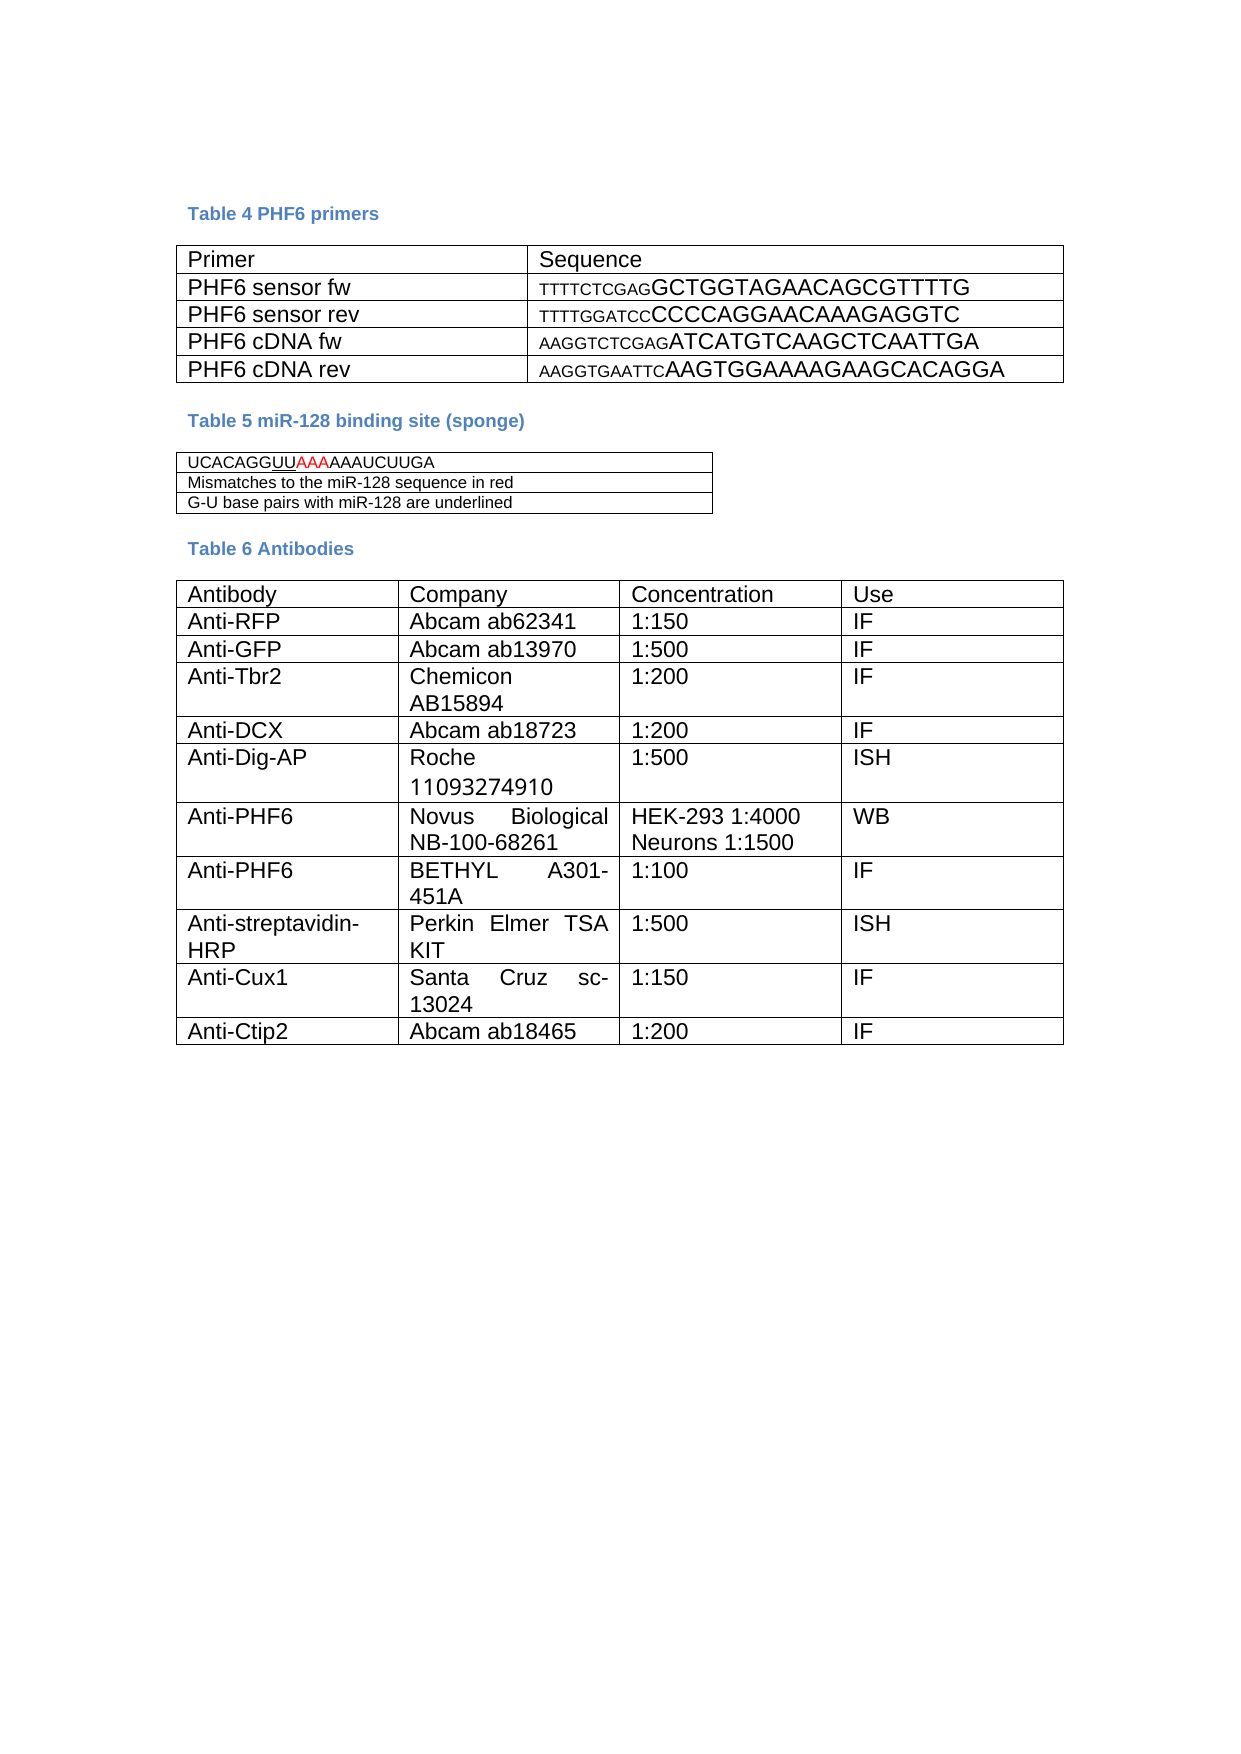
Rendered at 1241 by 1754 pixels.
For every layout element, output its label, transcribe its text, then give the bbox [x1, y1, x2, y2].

table_cell IF [842, 964, 1063, 1017]
table_cell AAGGTCTCGAGATCATGTCAAGCTCAATTGA [528, 328, 1063, 355]
table_cell PHF6 cDNA fw [177, 328, 527, 355]
table_cell Novus Biological NB-100-68261 [399, 803, 619, 856]
table_cell IF [842, 717, 1063, 743]
table_cell PHF6 sensor fw [177, 274, 527, 300]
table_cell IF [842, 857, 1063, 909]
table_cell IF [842, 608, 1063, 635]
table_cell 1:200 [620, 1018, 841, 1044]
table_cell TTTTCTCGAGGCTGGTAGAACAGCGTTTTG [528, 274, 1063, 300]
table_cell 1:200 [620, 663, 841, 716]
table_cell AAGGTGAATTCAAGTGGAAAAGAAGCACAGGA [528, 356, 1063, 382]
table_cell Anti-Tbr2 [177, 663, 398, 716]
table_header Concentration [620, 581, 841, 607]
table_cell PHF6 sensor rev [177, 301, 527, 327]
table_cell Anti-Ctip2 [177, 1018, 398, 1044]
table_cell 1:500 [620, 636, 841, 662]
table_cell Abcam ab18723 [399, 717, 619, 743]
table_cell G-U base pairs with miR-128 are underlined [177, 493, 712, 512]
table_cell WB [842, 803, 1063, 856]
table_header Sequence [528, 246, 1063, 272]
table_cell BETHYL A301-451A [399, 857, 619, 909]
table_cell Abcam ab62341 [399, 608, 619, 635]
table_cell 1:150 [620, 964, 841, 1017]
table_cell ISH [842, 910, 1063, 963]
table_header UCACAGGUUAAAAAAUCUUGA [177, 453, 712, 472]
table_cell Anti-Dig-AP [177, 744, 398, 802]
table_cell Chemicon AB15894 [399, 663, 619, 716]
table_header Company [399, 581, 619, 607]
text Table 5 miR-128 binding site (sponge) [187, 409, 1053, 431]
table_cell Anti-DCX [177, 717, 398, 743]
text Table 4 PHF6 primers [187, 203, 1053, 224]
table_cell 1:150 [620, 608, 841, 635]
table_cell Mismatches to the miR-128 sequence in red [177, 473, 712, 492]
table_header Use [842, 581, 1063, 607]
table_cell 1:200 [620, 717, 841, 743]
table_cell Santa Cruz sc-13024 [399, 964, 619, 1017]
table_cell 1:500 [620, 910, 841, 963]
table_header Antibody [177, 581, 398, 607]
text Table 6 Antibodies [187, 537, 1053, 559]
table_cell Anti-GFP [177, 636, 398, 662]
table_cell IF [842, 1018, 1063, 1044]
table_cell Perkin Elmer TSA KIT [399, 910, 619, 963]
table_cell ISH [842, 744, 1063, 802]
table_cell Abcam ab18465 [399, 1018, 619, 1044]
table_cell PHF6 cDNA rev [177, 356, 527, 382]
table_cell Anti-Cux1 [177, 964, 398, 1017]
table_header Primer [177, 246, 527, 272]
table_cell 1:100 [620, 857, 841, 909]
table_cell 1:500 [620, 744, 841, 802]
table_cell Anti-PHF6 [177, 803, 398, 856]
table_cell Anti-PHF6 [177, 857, 398, 909]
table_cell IF [842, 636, 1063, 662]
table_cell Abcam ab13970 [399, 636, 619, 662]
table_cell Anti-RFP [177, 608, 398, 635]
table_cell Roche 11093274910 [399, 744, 619, 802]
table_cell IF [842, 663, 1063, 716]
table_cell Anti-streptavidin-HRP [177, 910, 398, 963]
table_cell TTTTGGATCCCCCCAGGAACAAAGAGGTC [528, 301, 1063, 327]
table_cell HEK-293 1:4000 Neurons 1:1500 [620, 803, 841, 856]
